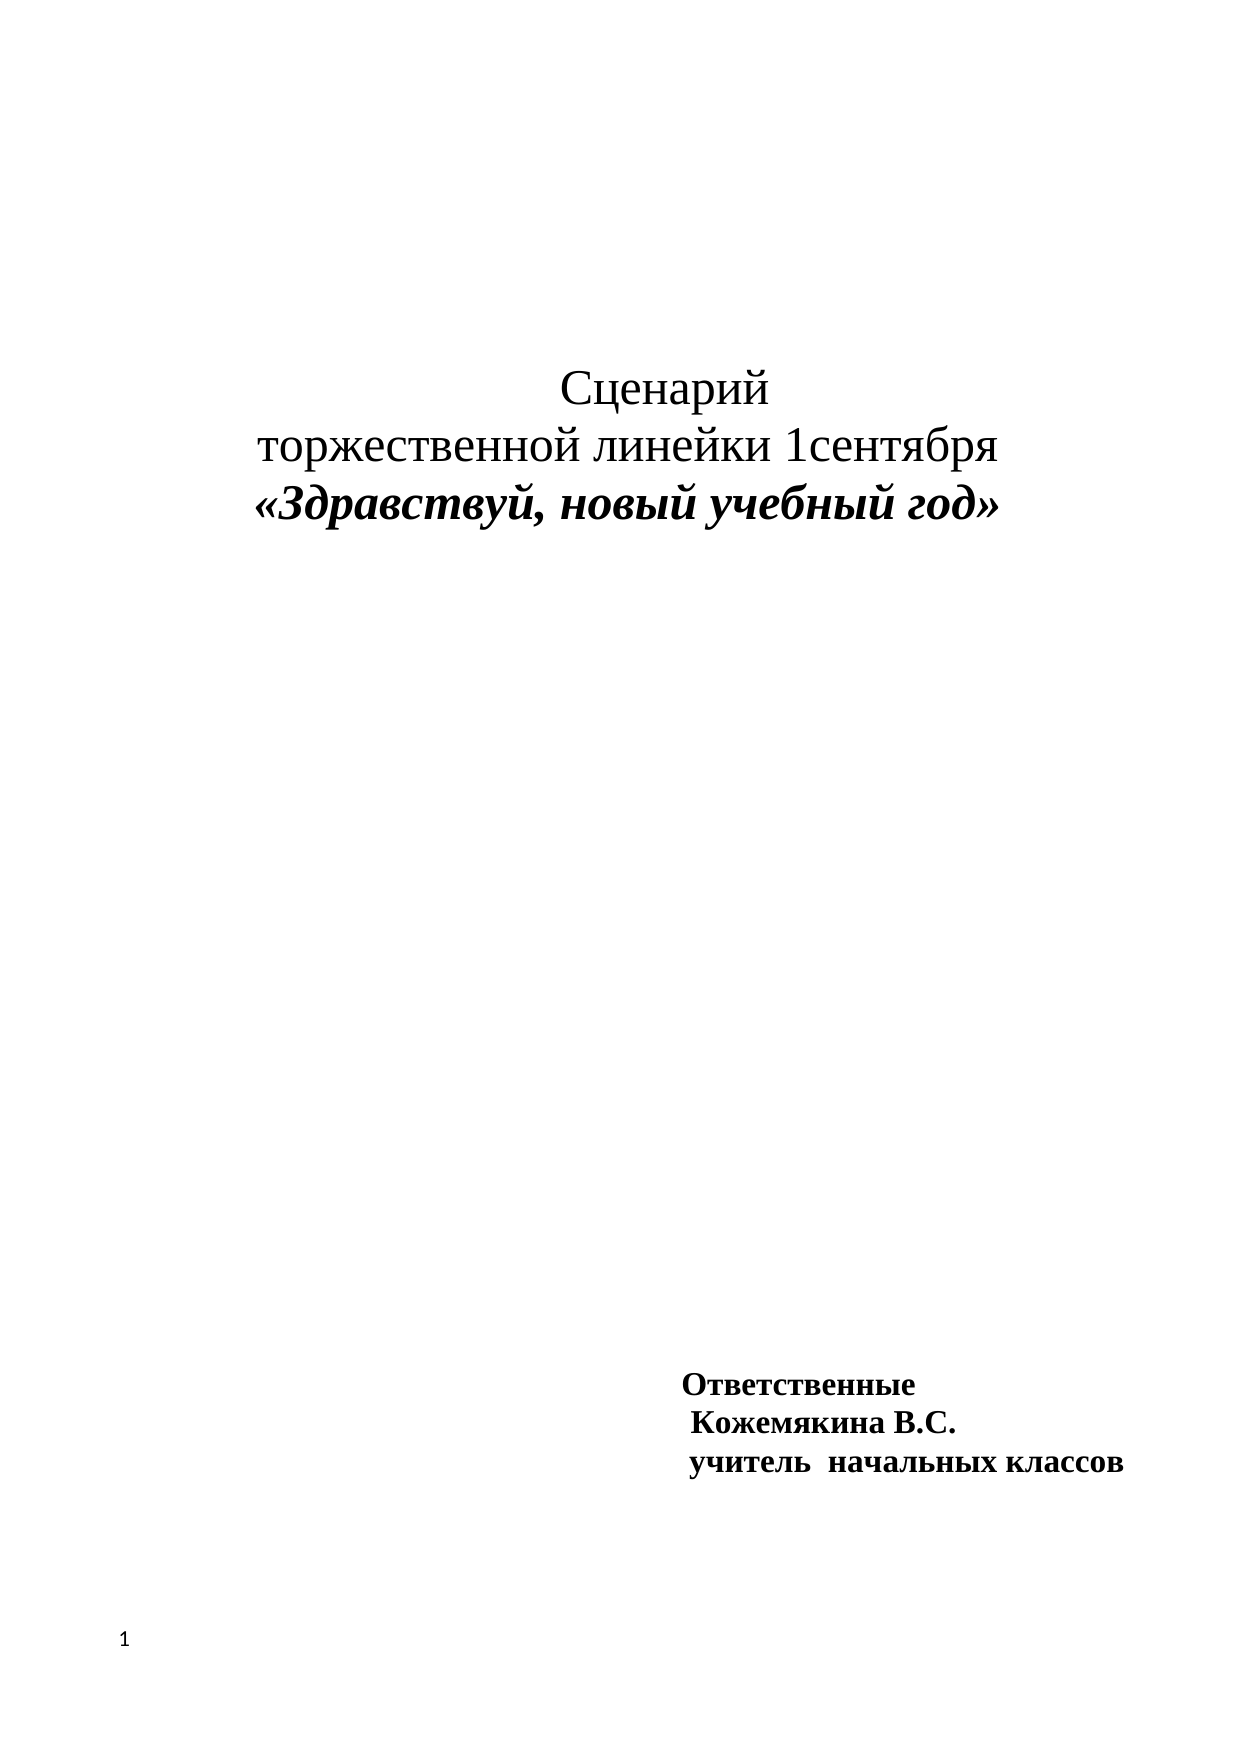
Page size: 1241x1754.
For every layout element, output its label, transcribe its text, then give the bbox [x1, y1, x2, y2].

text «Здравствуй, новый учебный год» [118, 473, 1137, 530]
text Ответственные [118, 1364, 1137, 1403]
text Кожемякина В.С. [118, 1403, 1137, 1441]
text учитель начальных классов [118, 1441, 1137, 1479]
text Сценарий [118, 358, 1137, 415]
text торжественной линейки 1сентября [118, 415, 1137, 473]
